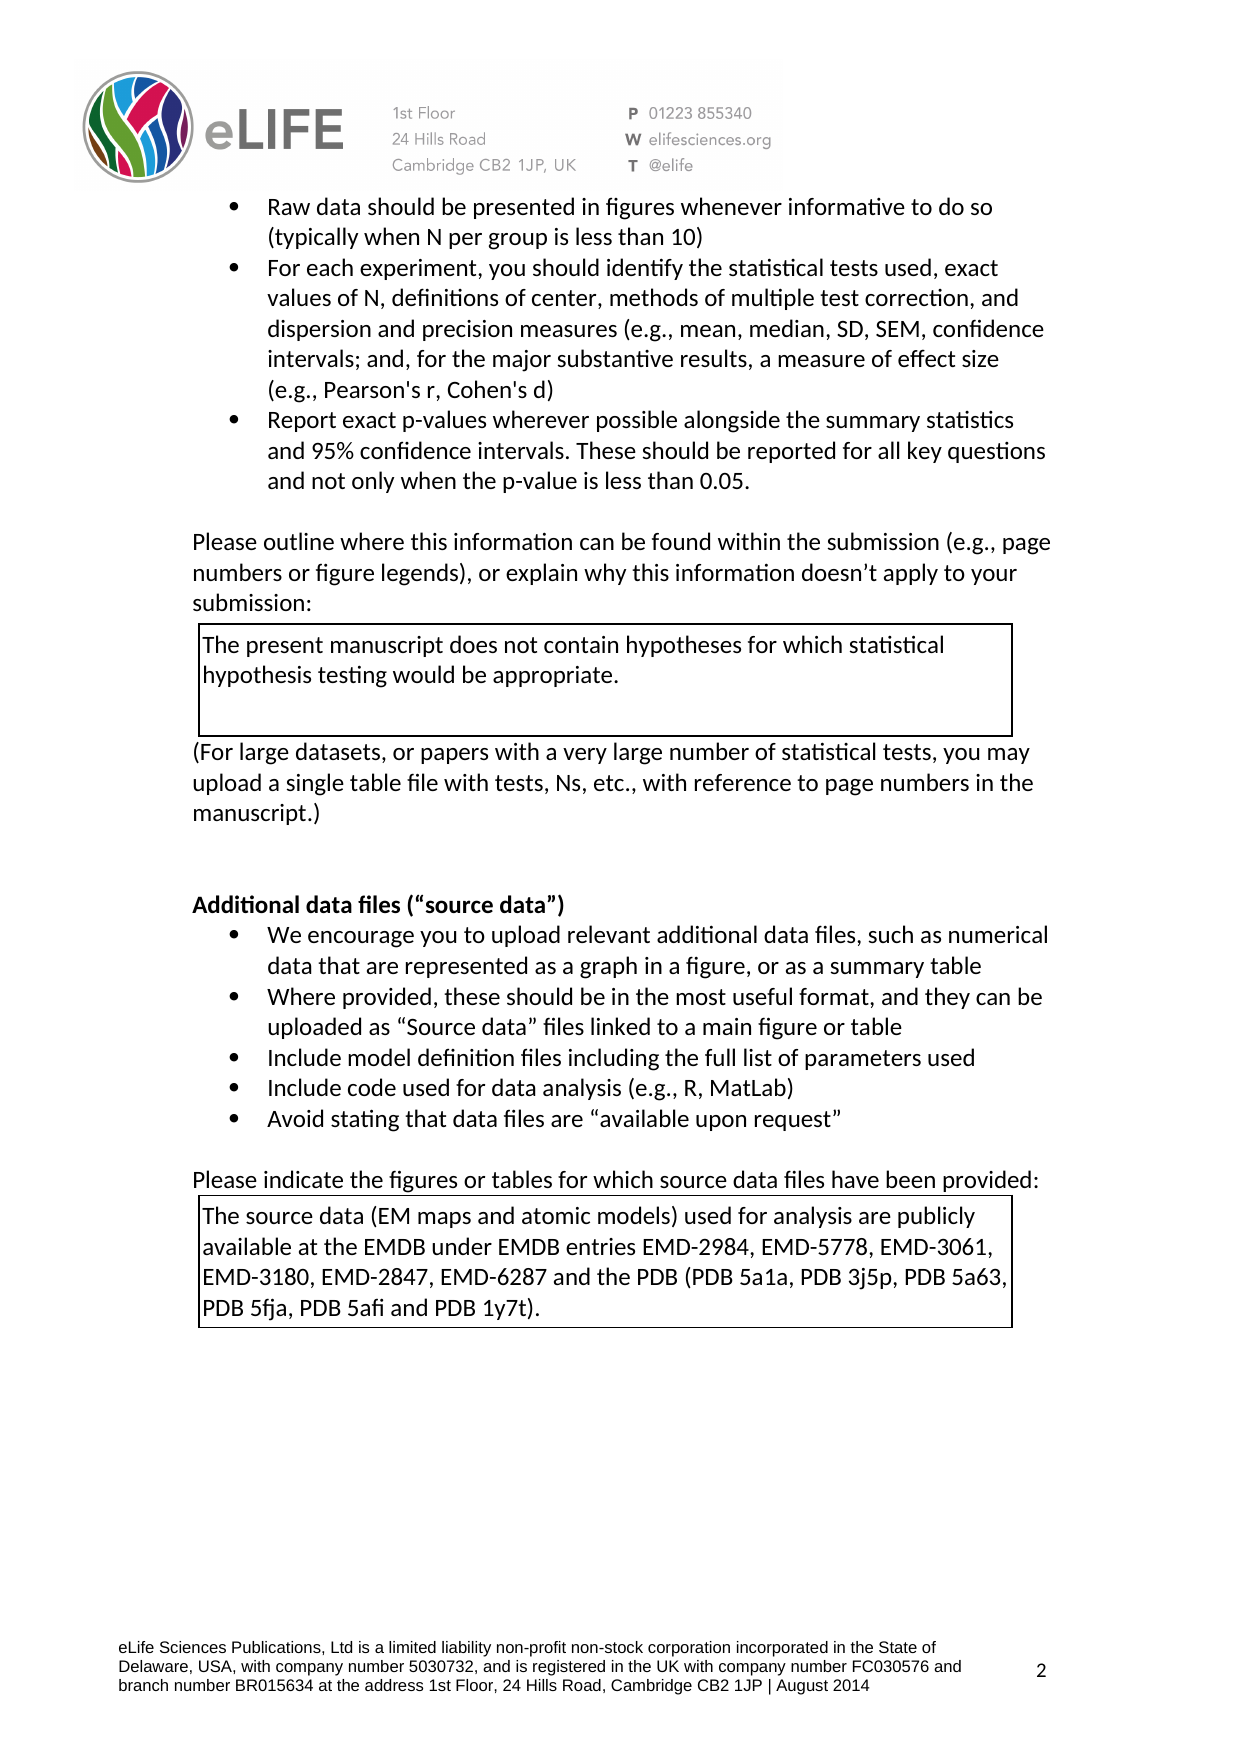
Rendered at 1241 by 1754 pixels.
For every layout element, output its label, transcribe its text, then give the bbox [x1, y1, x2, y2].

text Please indicate the figures or tables for which source data files have been provided: [192, 1164, 1053, 1194]
list Where provided, these should be in the most useful format, and they can be uploaded as “Source data” files linked to a main figure or table [229, 981, 1053, 1042]
list For each experiment, you should identify the statistical tests used, exact values of N, definitions of center, methods of multiple test correction, and dispersion and precision measures (e.g., mean, median, SD, SEM, confidence intervals; and, for the major substantive results, a measure of effect size (e.g., Pearson's r, Cohen's d) [229, 252, 1053, 404]
list We encourage you to upload relevant additional data files, such as numerical data that are represented as a graph in a figure, or as a summary table [229, 920, 1053, 981]
list Avoid stating that data files are “available upon request” [229, 1103, 1053, 1133]
text Please outline where this information can be found within the submission (e.g., page numbers or figure legends), or explain why this information doesn’t apply to your submission: [192, 527, 1053, 618]
list Raw data should be presented in figures whenever informative to do so (typically when N per group is less than 10) [229, 191, 1053, 252]
text (For large datasets, or papers with a very large number of statistical tests, you may upload a single table file with tests, Ns, etc., with reference to page numbers in the manuscript.) [192, 638, 1053, 828]
list Include model definition files including the full list of parameters used [229, 1042, 1053, 1072]
list Include code used for data analysis (e.g., R, MatLab) [229, 1072, 1053, 1103]
text The source data (EM maps and atomic models) used for analysis are publicly available at the EMDB under EMDB entries EMD-2984, EMD-5778, EMD-3061, EMD-3180, EMD-2847, EMD-6287 and the PDB (PDB 5a1a, PDB 3j5p, PDB 5a63, PDB 5fja, PDB 5afi and PDB 1y7t). [200, 1198, 1011, 1324]
list Report exact p-values wherever possible alongside the summary statistics and 95% confidence intervals. These should be reported for all key questions and not only when the p-value is less than 0.05. [229, 404, 1053, 496]
text The present manuscript does not contain hypotheses for which statistical hypothesis testing would be appropriate. [200, 627, 1011, 692]
text Additional data files (“source data”) [192, 889, 1053, 920]
picture [73, 59, 784, 191]
